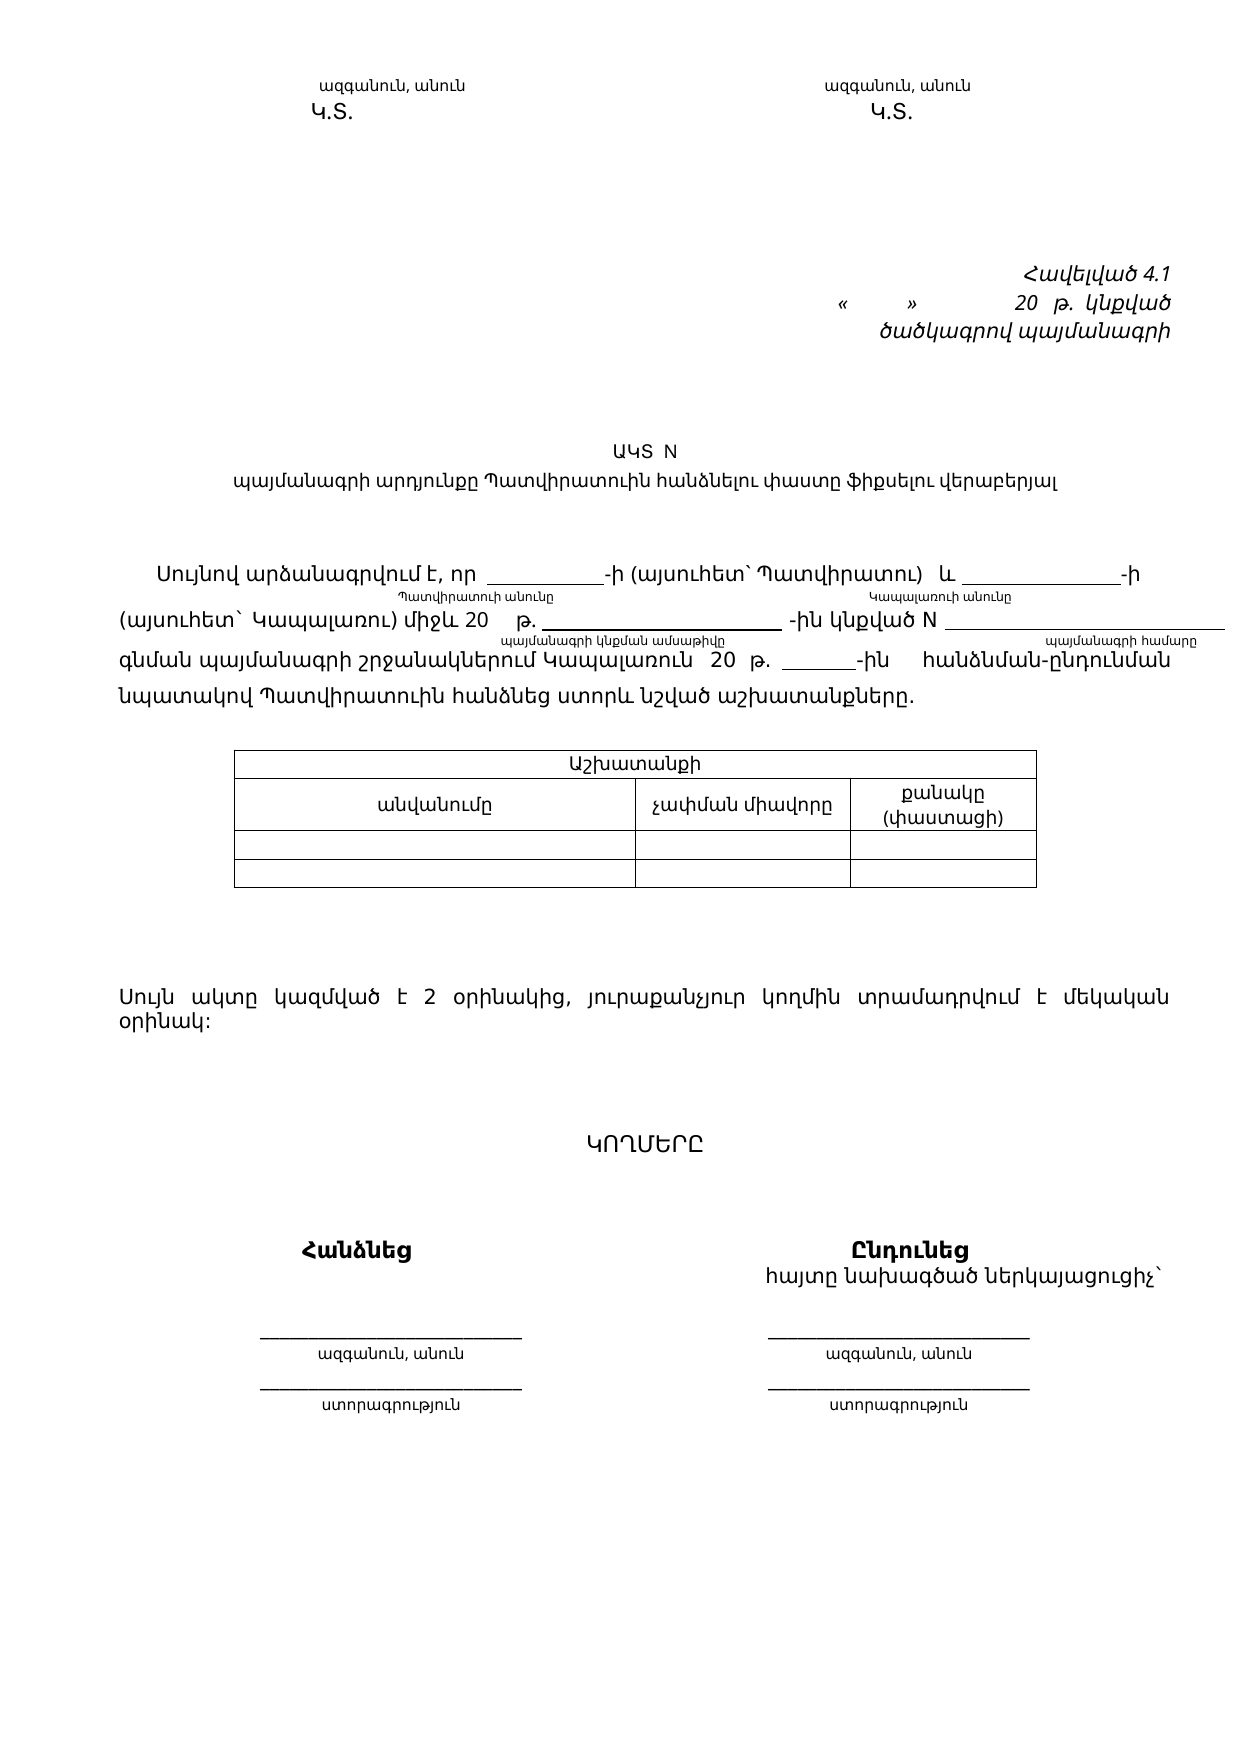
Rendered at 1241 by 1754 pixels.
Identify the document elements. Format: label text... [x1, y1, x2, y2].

table_cell [636, 860, 850, 887]
table_header Հանձնեց [107, 1238, 606, 1264]
table_cell ___________________________ ստորագրություն [645, 1364, 1153, 1415]
text հայտը նախագծած ներկայացուցիչ` [118, 1264, 1171, 1288]
table_header ___________________________ ազգանուն, անուն [645, 1313, 1153, 1364]
table_cell [851, 860, 1036, 887]
text (այսուհետ` Կապալառու) միջև 20 թ. -ին կնքված N [118, 605, 1209, 633]
table_cell քանակը (փաստացի) [851, 779, 1036, 830]
table_header ___________________________ ազգանուն, անուն [137, 1313, 645, 1364]
table_cell Կ.Տ. [140, 96, 645, 126]
table_cell Կ.Տ. [645, 96, 1150, 126]
text Սույն ակտը կազմված է 2 օրինակից, յուրաքանչյուր կողմին տրամադրվում է մեկական օրինակ: [118, 985, 1171, 1034]
table_cell [235, 831, 635, 858]
table_cell [636, 831, 850, 858]
table_cell [235, 860, 635, 887]
table_header Ընդունեց [606, 1238, 1150, 1264]
table_cell ___________________________ ստորագրություն [137, 1364, 645, 1415]
text « » 20 թ. կնքված [118, 288, 1171, 316]
table_cell չափման միավորը [636, 779, 850, 830]
text գնման պայմանագրի շրջանակներում Կապալառուն 20 թ. -ին հանձնման-ընդունման նպատակով Պատվիրատուին հանձնեց ստորև նշված աշխատանքները. [118, 648, 1171, 709]
text Սույնով արձանագրվում է, որ -ի (այսուհետ` Պատվիրատու) և -ի [62, 559, 1171, 588]
table_header Աշխատանքի [235, 751, 1036, 778]
text ԿՈՂՄԵՐԸ [118, 1131, 1171, 1157]
text ծածկագրով պայմանագրի [118, 316, 1171, 345]
table_cell անվանումը [235, 779, 635, 830]
text Հավելված 4.1 [118, 259, 1171, 288]
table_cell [645, 75, 1150, 96]
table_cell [140, 75, 645, 96]
text պայմանագրի կնքման ամսաթիվը պայմանագրի համարը [118, 633, 1209, 648]
text ԱԿՏ N [118, 438, 1171, 464]
table_cell [851, 831, 1036, 858]
text Պատվիրատուի անունը Կապալառուի անունը [118, 588, 1209, 605]
text պայմանագրի արդյունքը Պատվիրատուին հանձնելու փաստը ֆիքսելու վերաբերյալ [118, 468, 1171, 493]
